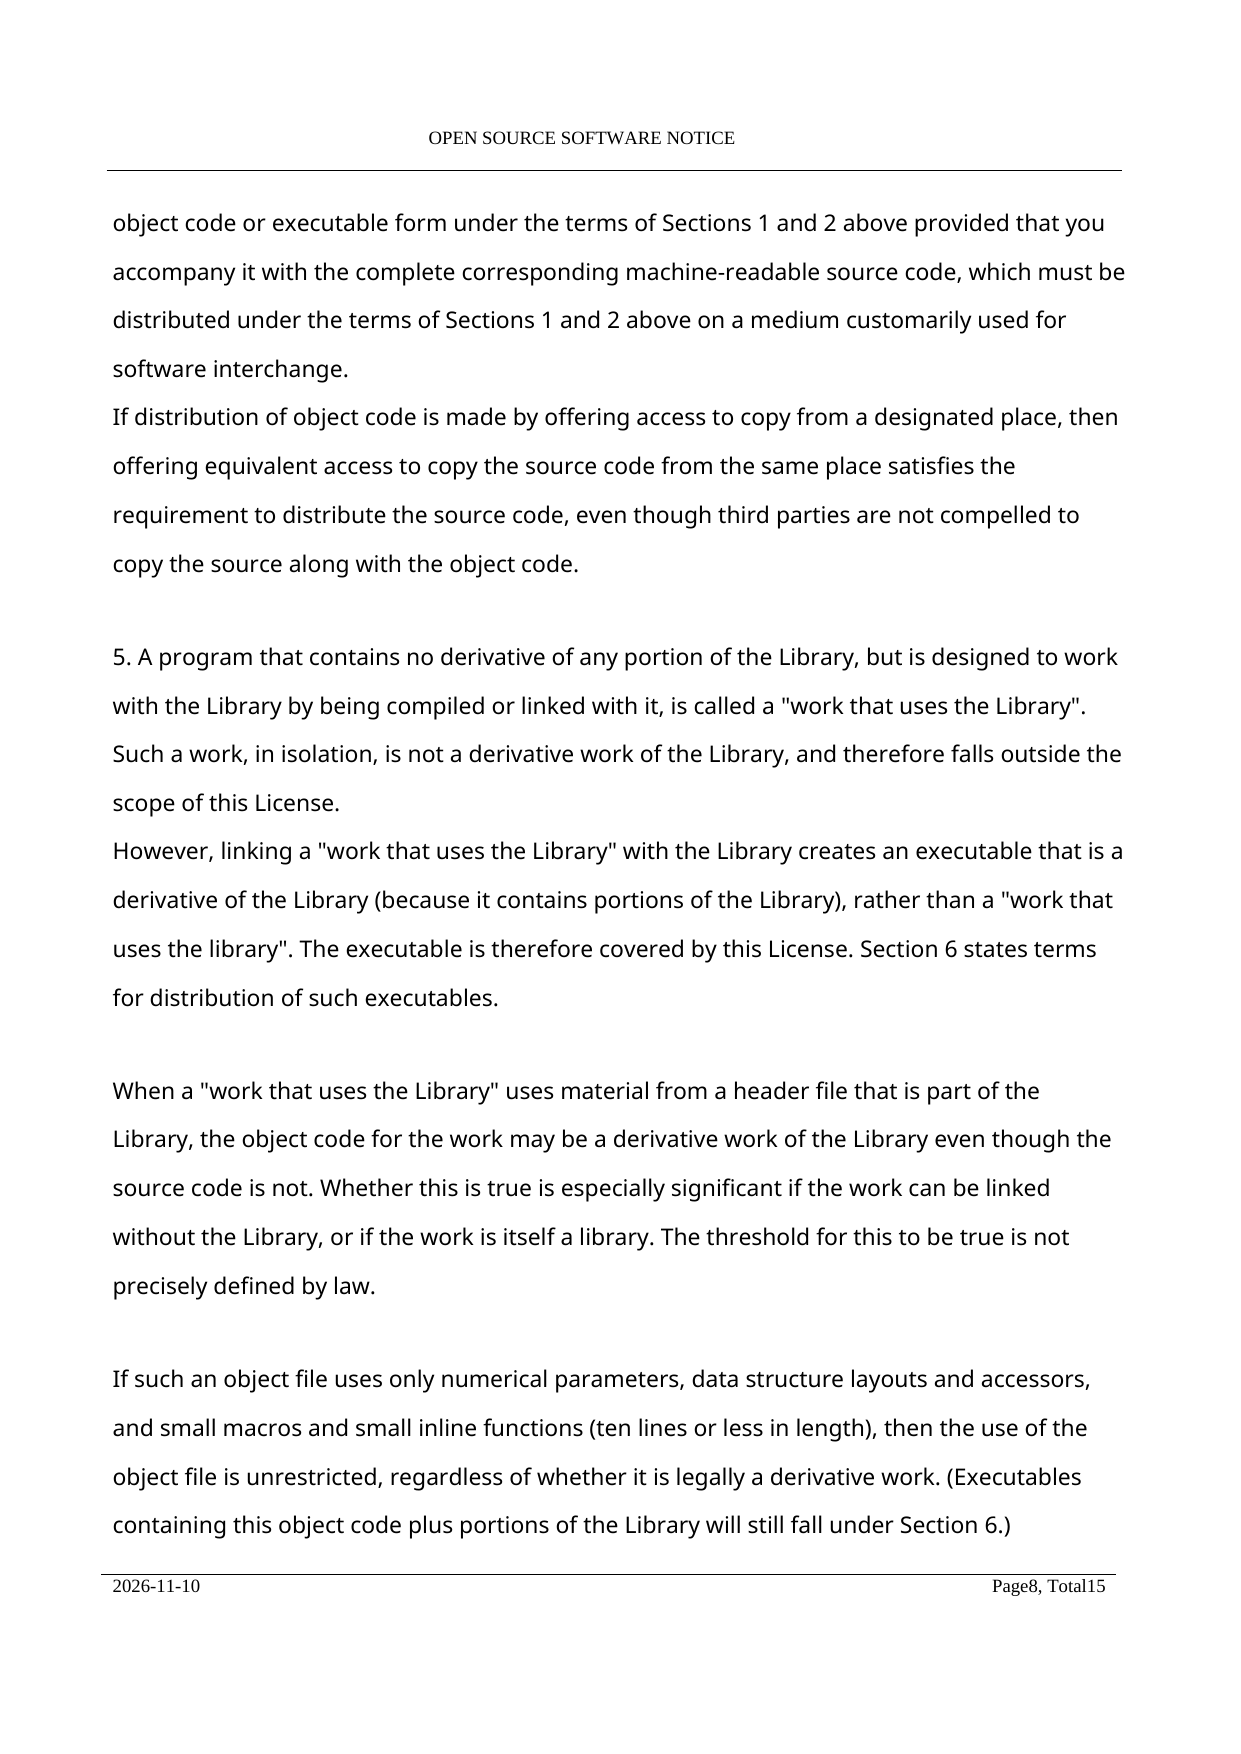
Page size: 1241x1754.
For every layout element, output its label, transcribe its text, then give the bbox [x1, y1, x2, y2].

text If such an object file uses only numerical parameters, data structure layouts and accessors, and small macros and small inline functions (ten lines or less in length), then the use of the object file is unrestricted, regardless of whether it is legally a derivative work. (Executables containing this object code plus portions of the Library will still fall under Section 6.) [112, 1362, 1128, 1541]
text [112, 206, 1128, 385]
text When a "work that uses the Library" uses material from a header file that is part of the Library, the object code for the work may be a derivative work of the Library even though the source code is not. Whether this is true is especially significant if the work can be linked without the Library, or if the work is itself a library. The threshold for this to be true is not precisely defined by law. [112, 1074, 1128, 1302]
text However, linking a "work that uses the Library" with the Library creates an executable that is a derivative of the Library (because it contains portions of the Library), rather than a "work that uses the library". The executable is therefore covered by this License. Section 6 states terms for distribution of such executables. [112, 834, 1128, 1013]
text If distribution of object code is made by offering access to copy from a designated place, then offering equivalent access to copy the source code from the same place satisfies the requirement to distribute the source code, even though third parties are not compelled to copy the source along with the object code. [112, 401, 1128, 579]
text 5. A program that contains no derivative of any portion of the Library, but is designed to work with the Library by being compiled or linked with it, is called a "work that uses the Library". Such a work, in isolation, is not a derivative work of the Library, and therefore falls outside the scope of this License. [112, 640, 1128, 819]
